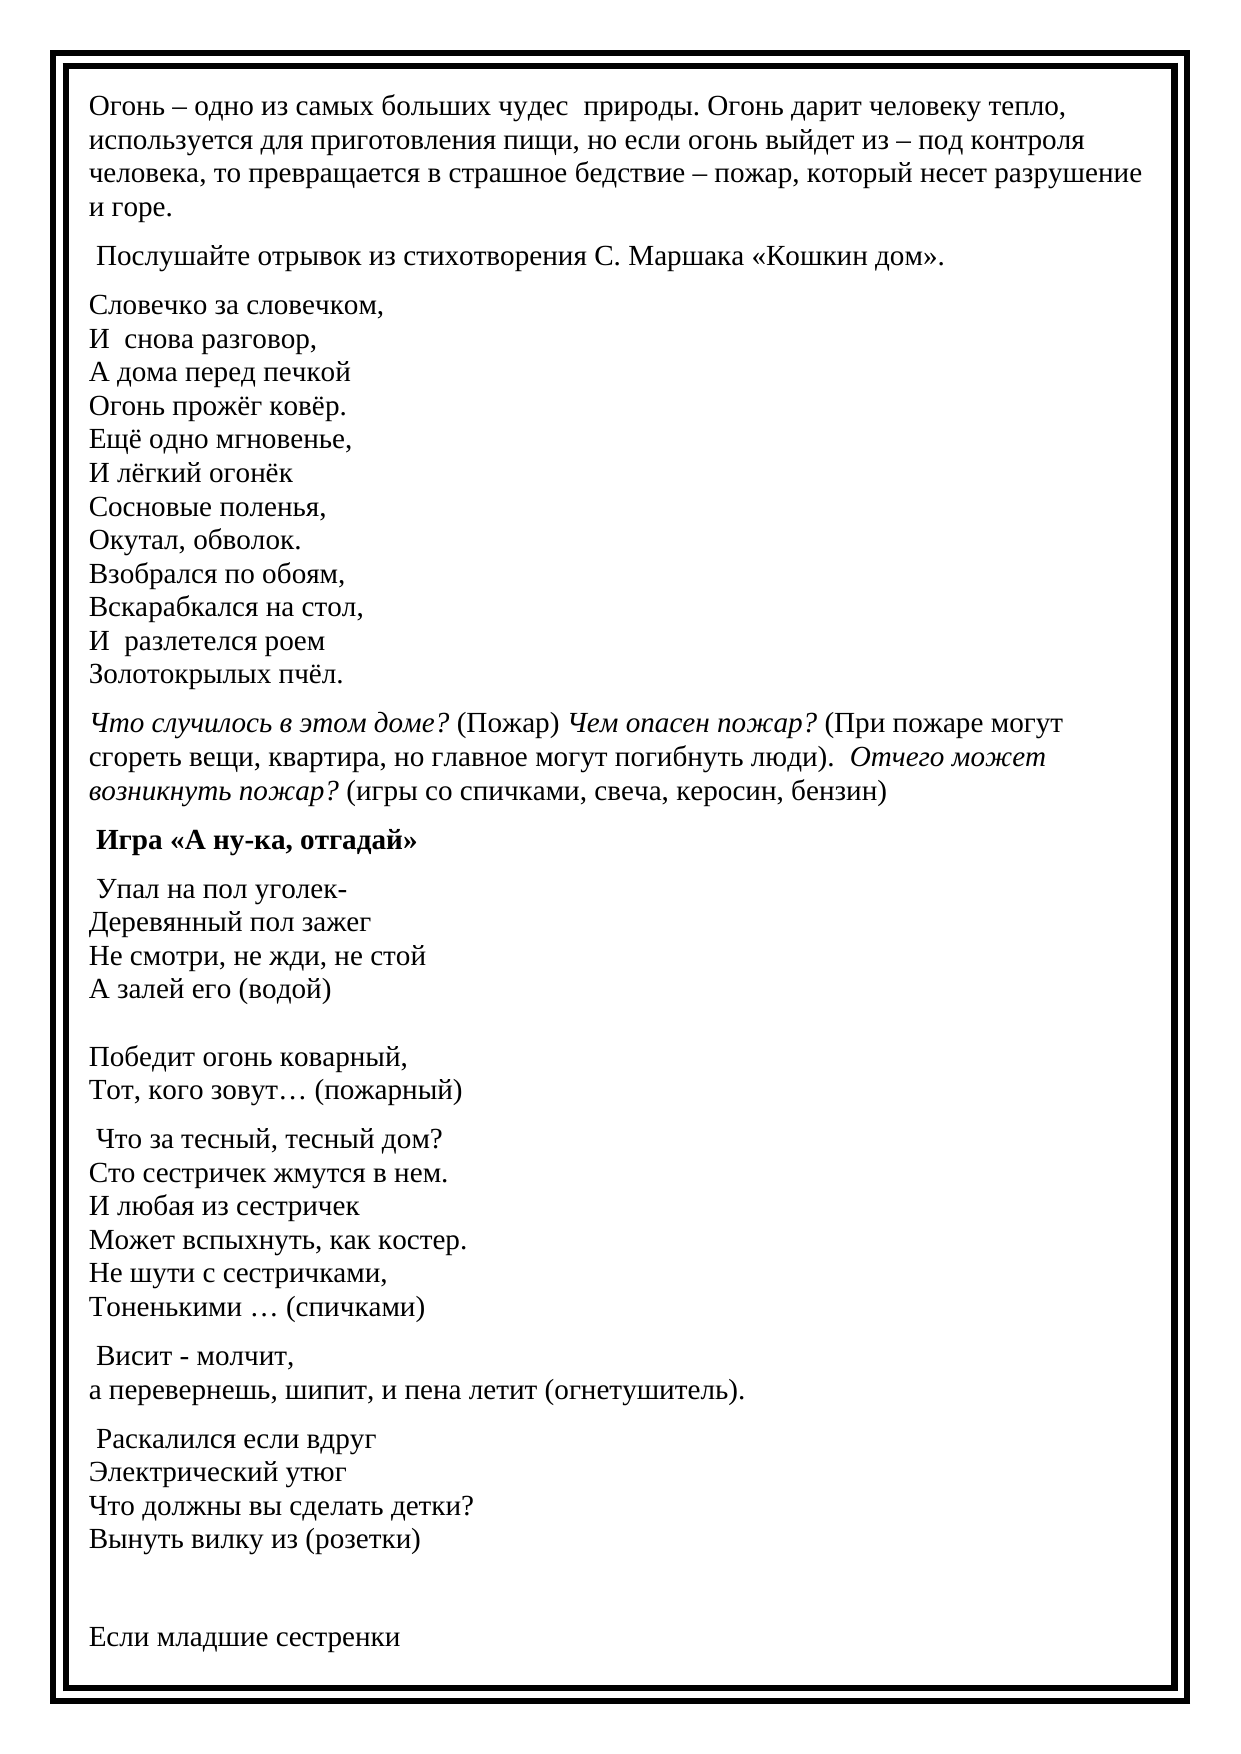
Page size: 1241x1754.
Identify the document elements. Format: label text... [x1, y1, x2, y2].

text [88, 88, 1152, 223]
text Деревянный пол зажег [88, 904, 1152, 938]
text Победит огонь коварный, Тот, кого зовут… (пожарный) [88, 1039, 1152, 1106]
text Послушайте отрывок из стихотворения С. Маршака «Кошкин дом». [88, 238, 1152, 272]
text Если младшие сестренки [88, 1619, 1152, 1653]
text Упал на пол уголек- [88, 871, 1152, 904]
text Взобрался по обоям, Вскарабкался на стол, И разлетелся роем Золотокрылых пчёл. [88, 556, 1152, 690]
text Раскалился если вдруг [88, 1421, 1152, 1454]
text Электрический утюг [88, 1454, 1152, 1488]
text Словечко за словечком, И снова разговор, А дома перед печкой Огонь прожёг ковёр. [88, 287, 1152, 422]
text Что должны вы сделать детки? [88, 1488, 1152, 1522]
text Ещё одно мгновенье, И лёгкий огонёк Сосновые поленья, Окутал, обволок. [88, 422, 1152, 556]
text Не смотри, не жди, не стой [88, 938, 1152, 972]
text Висит - молчит, а перевернешь, шипит, и пена летит (огнетушитель). [88, 1338, 1152, 1405]
text Что случилось в этом доме? (Пожар) Чем опасен пожар? (При пожаре могут сгореть вещи, квартира, но главное могут погибнуть люди). Отчего может возникнуть пожар? (игры со спичками, свеча, керосин, бензин) [88, 706, 1152, 806]
text Игра «А ну-ка, отгадай» [88, 822, 1152, 855]
text А залей его (водой) [88, 972, 1152, 1005]
text Вынуть вилку из (розетки) [88, 1522, 1152, 1555]
text Что за тесный, тесный дом? Сто сестричек жмутся в нем. И любая из сестричек Может вспыхнуть, как костер. Не шути с сестричками, Тоненькими … (спичками) [88, 1121, 1152, 1323]
